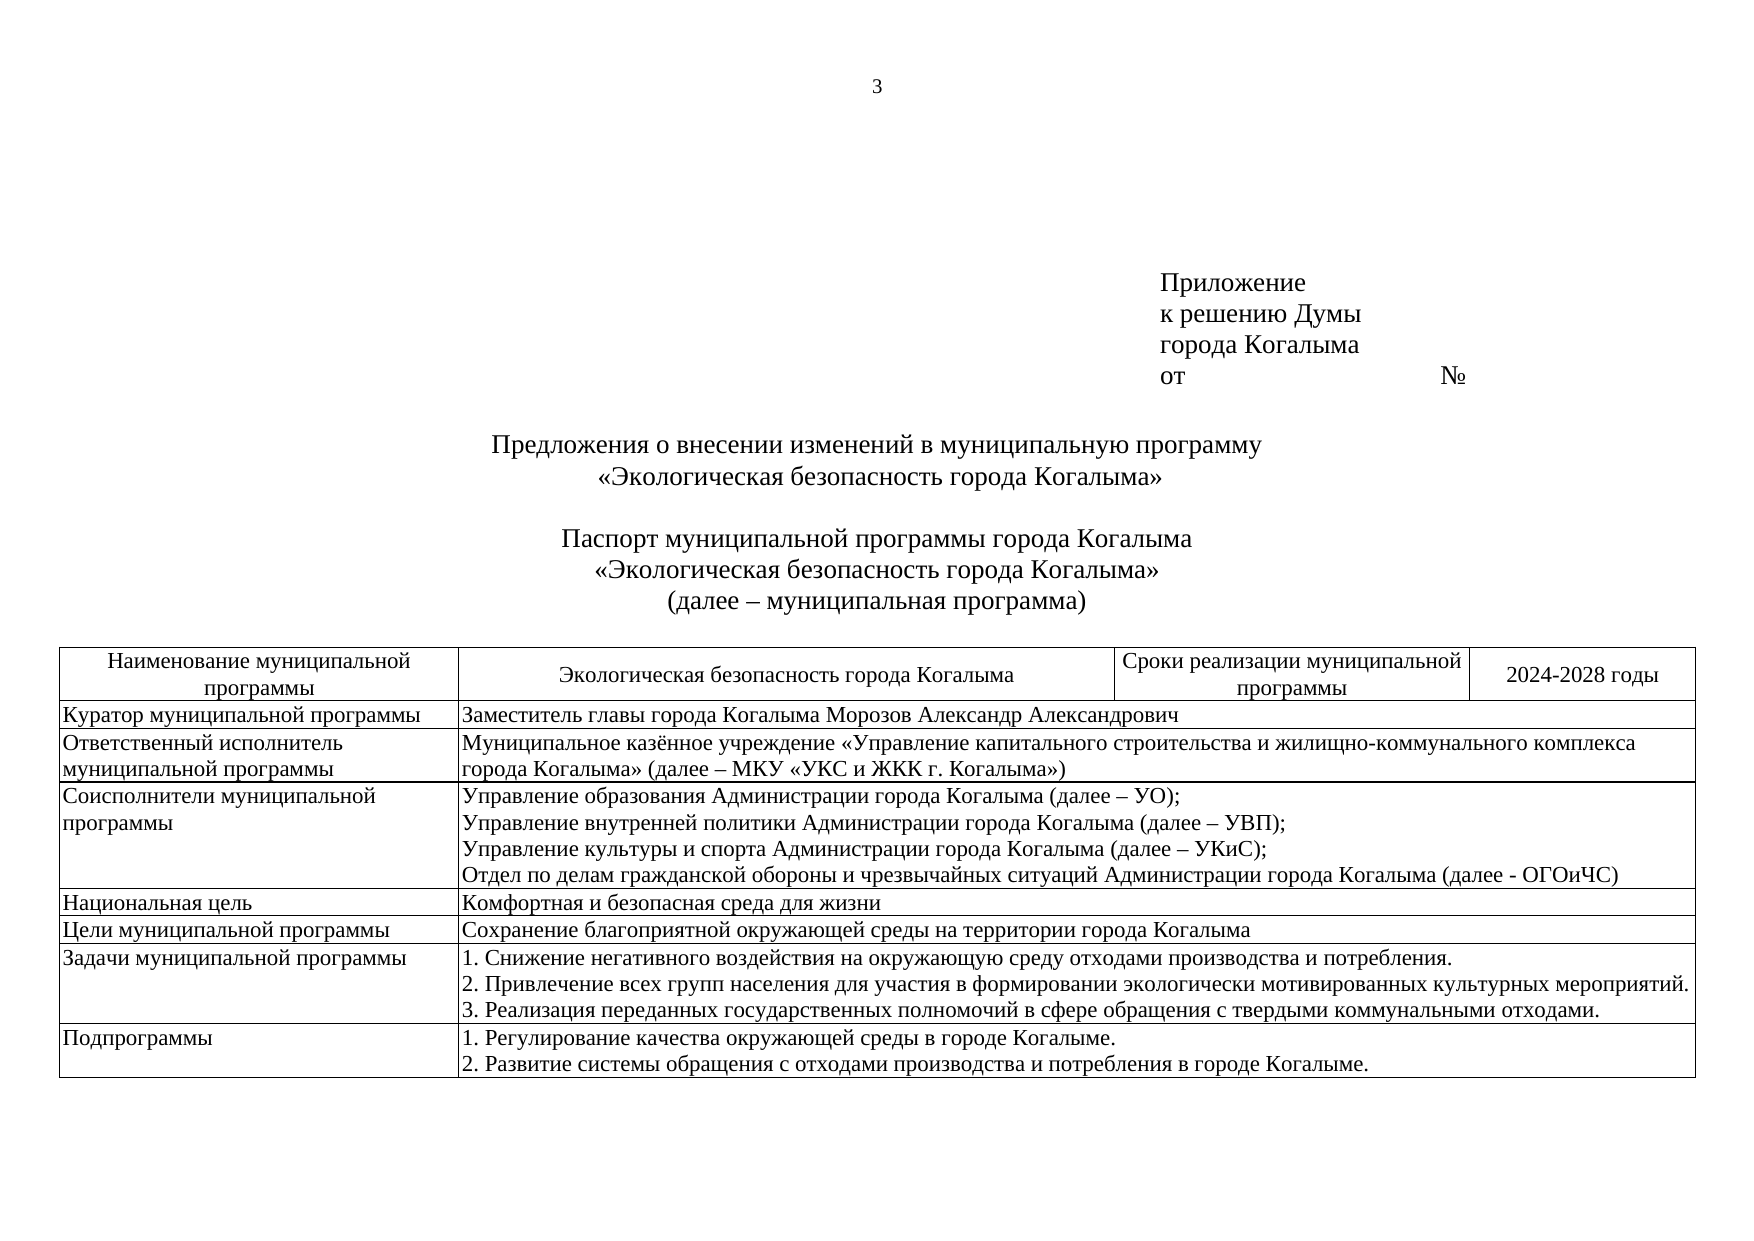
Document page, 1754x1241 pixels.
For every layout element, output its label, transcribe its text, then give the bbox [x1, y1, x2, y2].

table_cell Муниципальное казённое учреждение «Управление капитального строительства и жилищно-коммунального комплекса города Когалыма» (далее – МКУ «УКС и ЖКК г. Когалыма») [459, 729, 1695, 781]
table_cell Куратор муниципальной программы [60, 701, 458, 728]
table_cell Задачи муниципальной программы [60, 944, 458, 1023]
table_header Приложение к решению Думы города Когалыма [1149, 266, 1695, 359]
text Предложения о внесении изменений в муниципальную программу [59, 428, 1695, 460]
table_header Наименование муниципальной программы [60, 648, 458, 700]
table_cell Цели муниципальной программы [60, 916, 458, 943]
text «Экологическая безопасность города Когалыма» [59, 460, 1695, 491]
table_cell Управление образования Администрации города Когалыма (далее – УО); Управление внутренней политики Администрации города Когалыма (далее – УВП); Управление культуры и спорта Администрации города Когалыма (далее – УКиС); Отдел по делам гражданской обороны и чрезвычайных ситуаций Администрации города Когалыма (далее - ОГОиЧС) [459, 783, 1695, 888]
text Паспорт муниципальной программы города Когалыма [59, 522, 1695, 553]
text (далее – муниципальная программа) [59, 584, 1695, 615]
text «Экологическая безопасность города Когалыма» [59, 553, 1695, 584]
table_cell 1. Снижение негативного воздействия на окружающую среду отходами производства и потребления. 2. Привлечение всех групп населения для участия в формировании экологически мотивированных культурных мероприятий. 3. Реализация переданных государственных полномочий в сфере обращения с твердыми коммунальными отходами. [459, 944, 1695, 1023]
table_cell Национальная цель [60, 889, 458, 915]
table_cell № [REGNUMSTAMP] [1429, 359, 1695, 428]
table_cell Заместитель главы города Когалыма Морозов Александр Александрович [459, 701, 1695, 728]
table_cell Комфортная и безопасная среда для жизни [459, 889, 1695, 915]
table_cell Ответственный исполнитель муниципальной программы [60, 729, 458, 781]
table_header 2024-2028 годы [1470, 648, 1695, 700]
table_cell Соисполнители муниципальной программы [60, 783, 458, 888]
table_cell Сохранение благоприятной окружающей среды на территории города Когалыма [459, 916, 1695, 943]
table_cell 1. Регулирование качества окружающей среды в городе Когалыме. 2. Развитие системы обращения с отходами производства и потребления в городе Когалыме. [459, 1024, 1695, 1077]
table_header Сроки реализации муниципальной программы [1115, 648, 1469, 700]
table_header Экологическая безопасность города Когалыма [459, 648, 1114, 700]
table_cell Подпрограммы [60, 1024, 458, 1077]
table_cell от [REGDATESTAMP] [1149, 359, 1429, 428]
